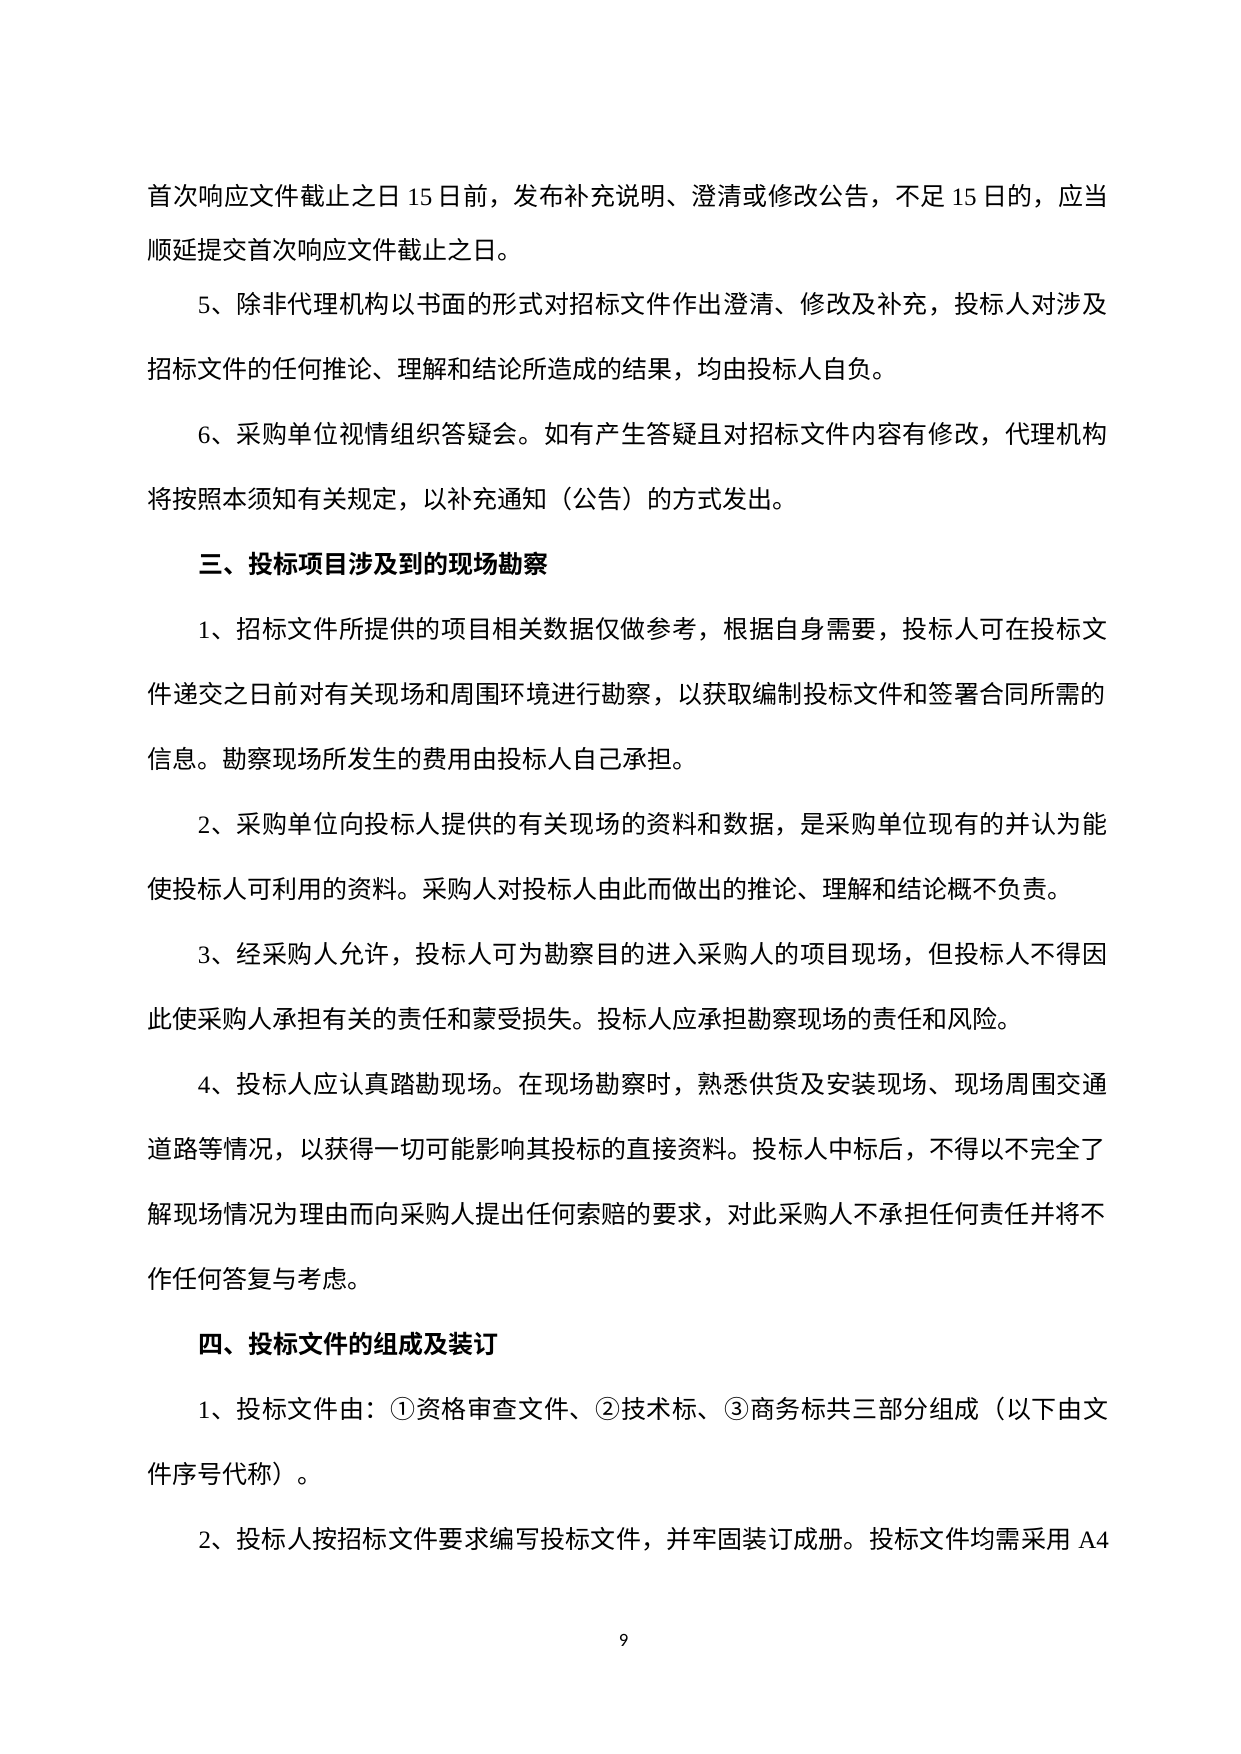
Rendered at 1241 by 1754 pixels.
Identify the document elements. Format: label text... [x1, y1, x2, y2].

text 1、投标文件由：①资格审查文件、②技术标、③商务标共三部分组成（以下由文件序号代称）。 [148, 1375, 1108, 1505]
text 三、投标项目涉及到的现场勘察 [148, 530, 1108, 595]
text 6、采购单位视情组织答疑会。如有产生答疑且对招标文件内容有修改，代理机构将按照本须知有关规定，以补充通知（公告）的方式发出。 [148, 400, 1108, 530]
text 5、除非代理机构以书面的形式对招标文件作出澄清、修改及补充，投标人对涉及招标文件的任何推论、理解和结论所造成的结果，均由投标人自负。 [148, 270, 1108, 400]
text 2、采购单位向投标人提供的有关现场的资料和数据，是采购单位现有的并认为能使投标人可利用的资料。采购人对投标人由此而做出的推论、理解和结论概不负责。 [148, 790, 1108, 920]
text 4、投标人应认真踏勘现场。在现场勘察时，熟悉供货及安装现场、现场周围交通道路等情况，以获得一切可能影响其投标的直接资料。投标人中标后，不得以不完全了解现场情况为理由而向采购人提出任何索赔的要求，对此采购人不承担任何责任并将不作任何答复与考虑。 [148, 1050, 1108, 1310]
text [148, 162, 1108, 270]
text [148, 1505, 1108, 1570]
text 3、经采购人允许，投标人可为勘察目的进入采购人的项目现场，但投标人不得因此使采购人承担有关的责任和蒙受损失。投标人应承担勘察现场的责任和风险。 [148, 920, 1108, 1050]
text 四、投标文件的组成及装订 [148, 1310, 1108, 1375]
text 1、招标文件所提供的项目相关数据仅做参考，根据自身需要，投标人可在投标文件递交之日前对有关现场和周围环境进行勘察，以获取编制投标文件和签署合同所需的信息。勘察现场所发生的费用由投标人自己承担。 [148, 595, 1108, 790]
